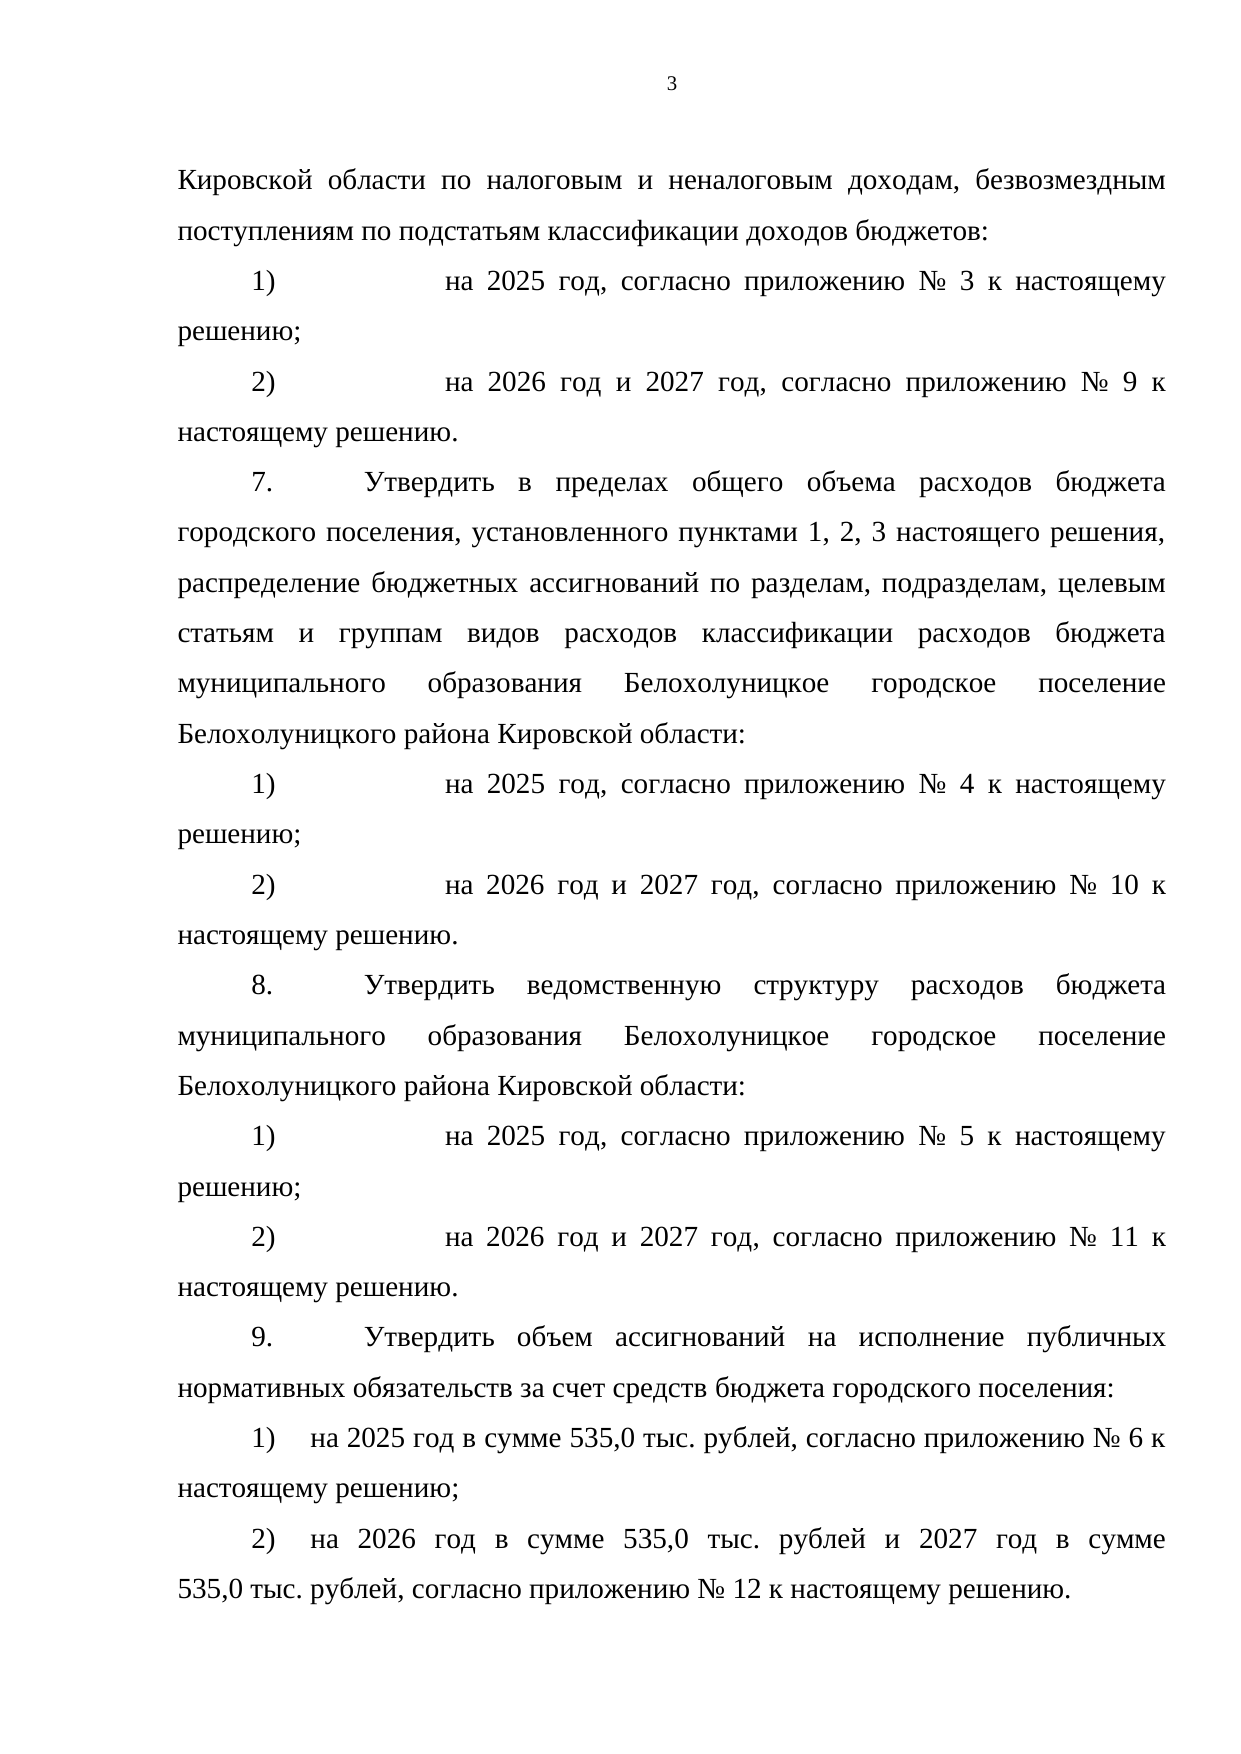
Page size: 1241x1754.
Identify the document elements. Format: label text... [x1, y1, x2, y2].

list на 2026 год и 2027 год, согласно приложению № 11 к настоящему решению. [177, 1219, 1166, 1303]
list на 2026 год в сумме 535,0 тыс. рублей и 2027 год в сумме 535,0 тыс. рублей, согласно приложению № 12 к настоящему решению. [177, 1521, 1166, 1605]
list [177, 162, 1166, 246]
list Утвердить объем ассигнований на исполнение публичных нормативных обязательств за счет средств бюджета городского поселения: [177, 1319, 1166, 1403]
list Утвердить ведомственную структуру расходов бюджета муниципального образования Белохолуницкое городское поселение Белохолуницкого района Кировской области: [177, 967, 1166, 1102]
list на 2025 год, согласно приложению № 3 к настоящему решению; [177, 263, 1166, 347]
list Утвердить в пределах общего объема расходов бюджета городского поселения, установленного пунктами 1, 2, 3 настоящего решения, распределение бюджетных ассигнований по разделам, подразделам, целевым статьям и группам видов расходов классификации расходов бюджета муниципального образования Белохолуницкое городское поселение Белохолуницкого района Кировской области: [177, 464, 1166, 749]
list на 2026 год и 2027 год, согласно приложению № 10 к настоящему решению. [177, 867, 1166, 951]
list на 2025 год, согласно приложению № 5 к настоящему решению; [177, 1118, 1166, 1202]
list на 2025 год, согласно приложению № 4 к настоящему решению; [177, 766, 1166, 850]
list на 2026 год и 2027 год, согласно приложению № 9 к настоящему решению. [177, 364, 1166, 447]
list на 2025 год в сумме 535,0 тыс. рублей, согласно приложению № 6 к настоящему решению; [177, 1420, 1166, 1504]
